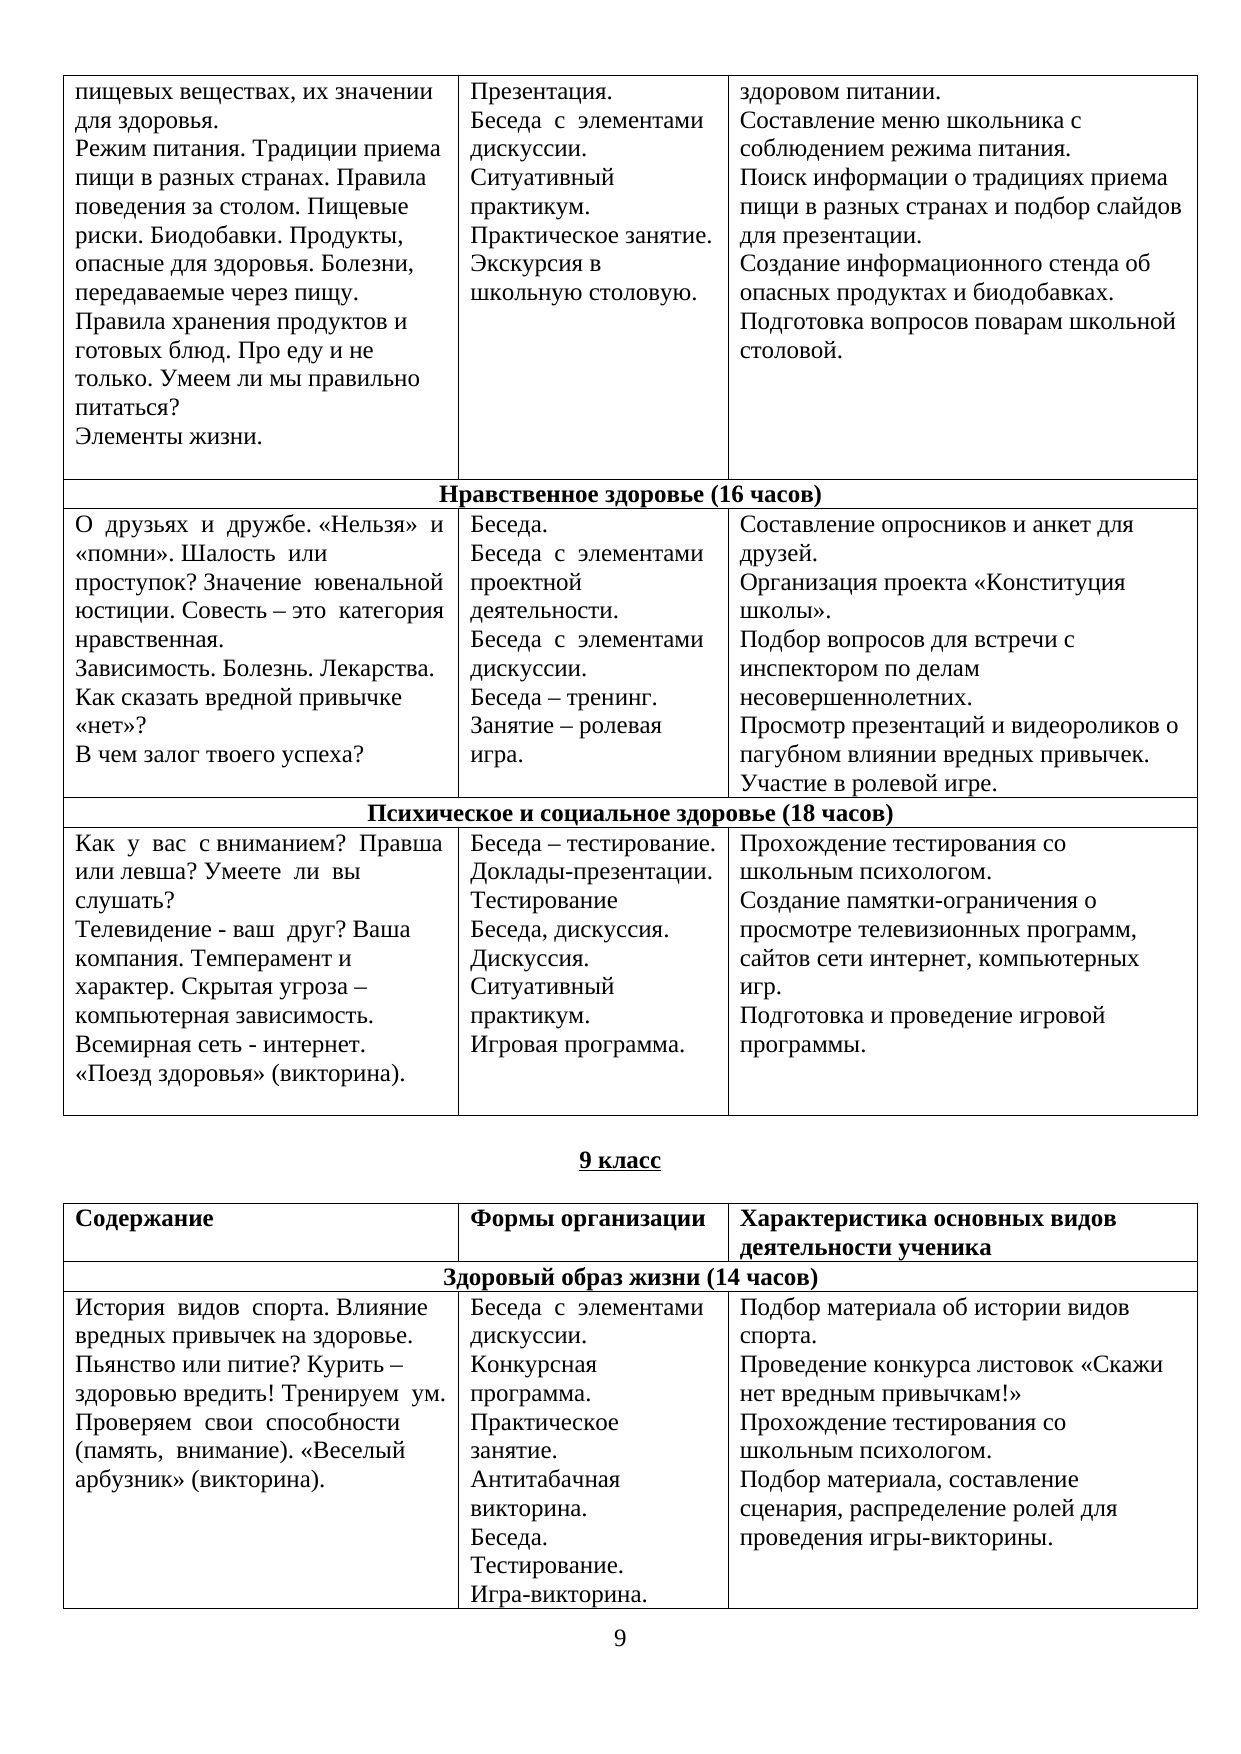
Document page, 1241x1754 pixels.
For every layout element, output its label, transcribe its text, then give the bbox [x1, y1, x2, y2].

table_cell Составление опросников и анкет для друзей. Организация проекта «Конституция школы». Подбор вопросов для встречи с инспектором по делам несовершеннолетних. Просмотр презентаций и видеороликов о пагубном влиянии вредных привычек. Участие в ролевой игре. [729, 509, 1197, 797]
table_cell О друзьях и дружбе. «Нельзя» и «помни». Шалость или проступок? Значение ювенальной юстиции. Совесть – это категория нравственная. Зависимость. Болезнь. Лекарства. Как сказать вредной привычке «нет»? В чем залог твоего успеха? [64, 509, 458, 797]
table_header Содержание [64, 1204, 458, 1261]
table_cell Беседа – тестирование. Доклады-презентации. Тестирование Беседа, дискуссия. Дискуссия. Ситуативный практикум. Игровая программа. [459, 828, 728, 1115]
table_header Характеристика основных видов деятельности ученика [729, 1204, 1197, 1261]
table_cell Подбор материала об истории видов спорта. Проведение конкурса листовок «Скажи нет вредным привычкам!» Прохождение тестирования со школьным психологом. Подбор материала, составление сценария, распределение ролей для проведения игры-викторины. [729, 1292, 1197, 1608]
table_cell Прохождение тестирования со школьным психологом. Создание памятки-ограничения о просмотре телевизионных программ, сайтов сети интернет, компьютерных игр. Подготовка и проведение игровой программы. [729, 828, 1197, 1115]
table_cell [729, 76, 1197, 478]
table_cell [64, 76, 458, 478]
text 9 класс [75, 1145, 1165, 1174]
table_cell Здоровый образ жизни (14 часов) [64, 1262, 1197, 1291]
table_cell Беседа. Беседа с элементами проектной деятельности. Беседа с элементами дискуссии. Беседа – тренинг. Занятие – ролевая игра. [459, 509, 728, 797]
table_cell Нравственное здоровье (16 часов) [64, 480, 1197, 508]
table_cell История видов спорта. Влияние вредных привычек на здоровье. Пьянство или питие? Курить – здоровью вредить! Тренируем ум. Проверяем свои способности (память, внимание). «Веселый арбузник» (викторина). [64, 1292, 458, 1608]
table_cell Как у вас с вниманием? Правша или левша? Умеете ли вы слушать? Телевидение - ваш друг? Ваша компания. Темперамент и характер. Скрытая угроза – компьютерная зависимость. Всемирная сеть - интернет. «Поезд здоровья» (викторина). [64, 828, 458, 1115]
table_cell Психическое и социальное здоровье (18 часов) [64, 798, 1197, 827]
table_header Формы организации [459, 1204, 728, 1261]
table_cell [459, 76, 728, 478]
table_cell Беседа с элементами дискуссии. Конкурсная программа. Практическое занятие. Антитабачная викторина. Беседа. Тестирование. Игра-викторина. [459, 1292, 728, 1608]
